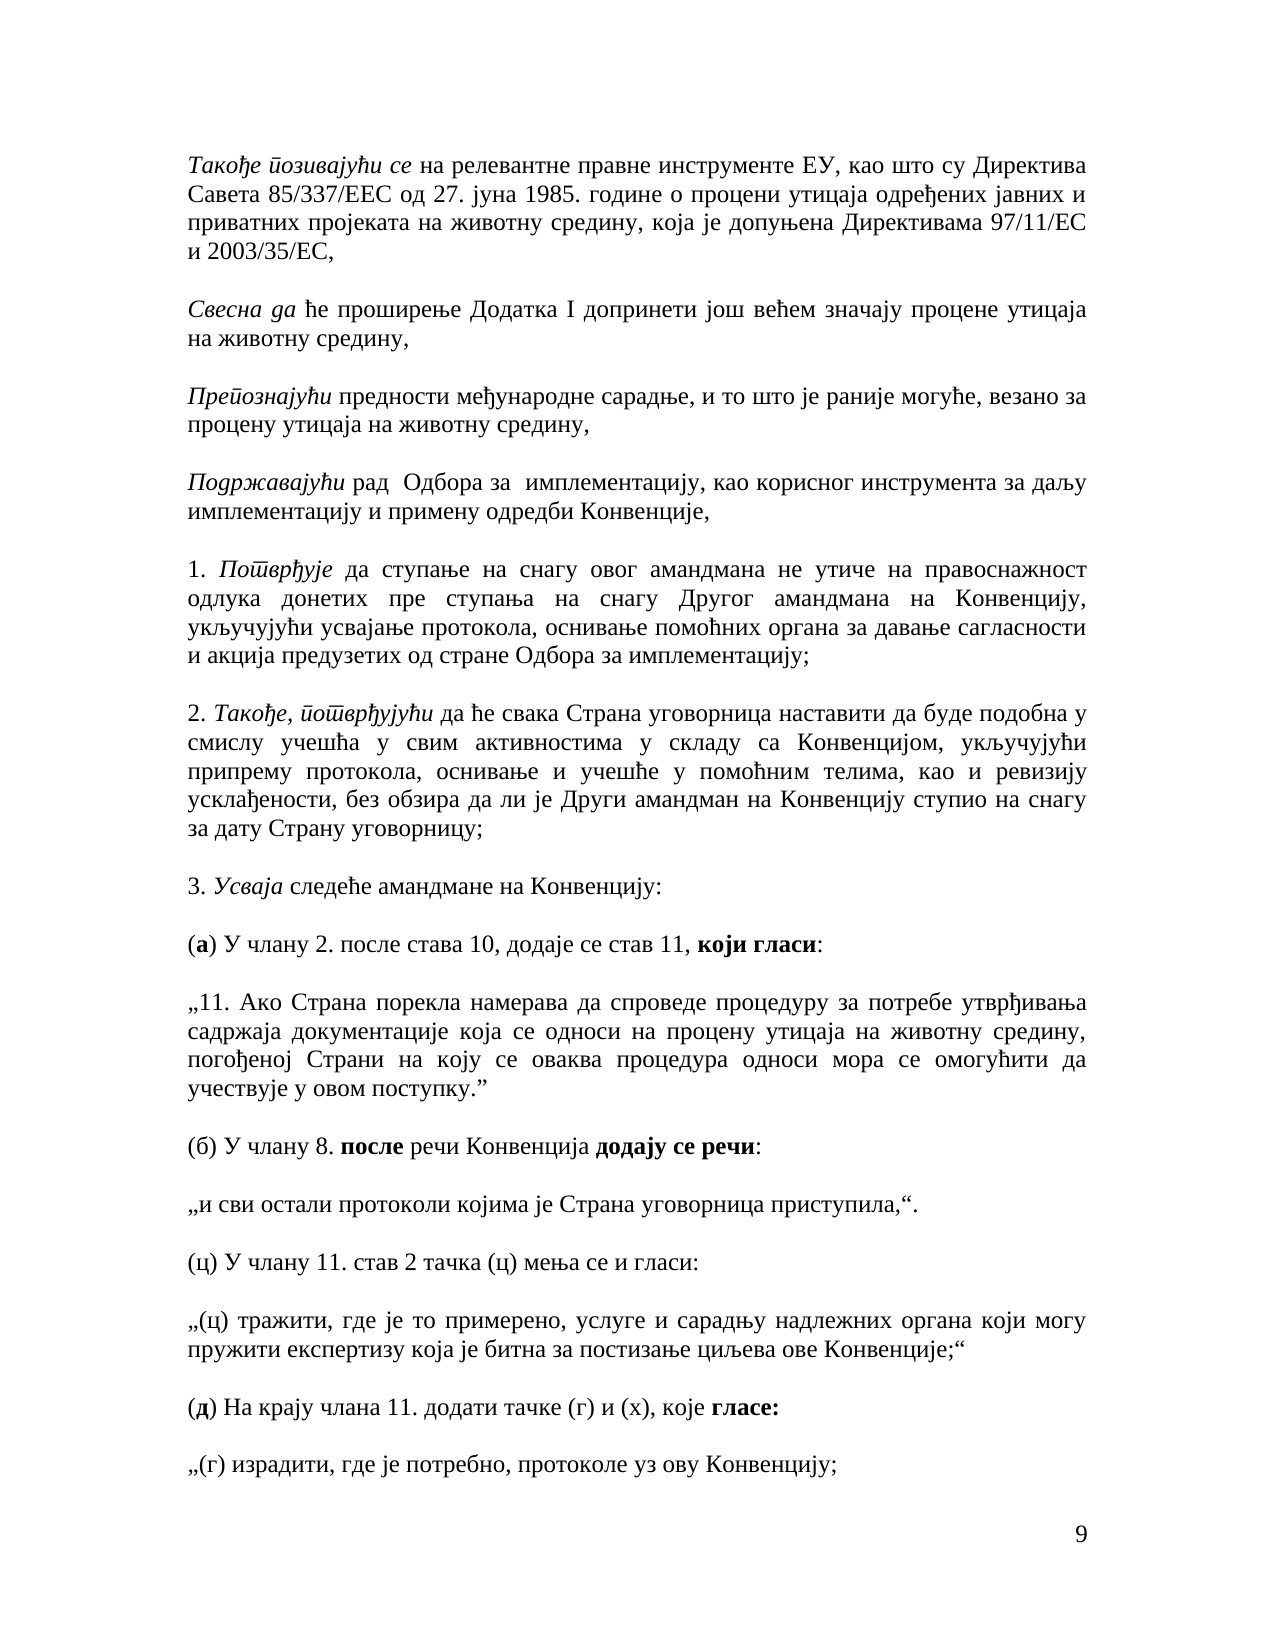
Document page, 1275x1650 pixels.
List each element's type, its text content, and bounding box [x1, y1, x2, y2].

text Свесна да ће проширење Додатка I допринети још већем значају процене утицаја на животну средину, [187, 294, 1087, 352]
text 3. Усваја следеће амандмане на Конвенцију: [187, 871, 1087, 900]
text (д) На крају члана 11. додати тачке (г) и (х), које гласе: [187, 1392, 1087, 1420]
text 2. Такође, потврђујући да ће свака Страна уговорница наставити да буде подобна у смислу учешћа у свим активностима у складу са Конвенцијом, укључујући припрему протокола, оснивање и учешће у помоћним телима, као и ревизију усклађености, без обзира да ли је Други амандман на Конвенцију ступио на снагу за дату Страну уговорницу; [187, 698, 1087, 842]
text „11. Ако Страна порекла намерава да спроведе процедуру за потребе утврђивања садржаја документације која се односи на процену утицаја на животну средину, погођеној Страни на коју се оваква процедура односи мора се омогућити да учествује у овом поступку.” [187, 987, 1087, 1102]
text (ц) У члану 11. став 2 тачка (ц) мења се и гласи: [187, 1247, 1087, 1276]
text „и сви остали протоколи којима је Страна уговорница приступила,“. [187, 1189, 1087, 1218]
text (a) У члану 2. после става 10, додаје се став 11, који гласи: [187, 929, 1087, 958]
text 1. Потврђује да ступање на снагу овог амандмана не утиче на правоснажност одлука донетих пре ступања на снагу Другог амандмана на Конвенцију, укључујући усвајање протокола, оснивање помоћних органа за давање сагласности и акција предузетих од стране Одбора за имплементацију; [187, 554, 1087, 669]
text Подржавајући рад Одбора за имплементацију, као корисног инструмента за даљу имплементацију и примену одредби Конвенције, [187, 467, 1087, 525]
text (б) У члану 8. после речи Конвенција додају се речи: [187, 1131, 1087, 1160]
text Такође позивајући се на релевантне правне инструменте ЕУ, као што су Директива Савета 85/337/EEC од 27. јуна 1985. године о процени утицаја одређених јавних и приватних пројеката на животну средину, која је допуњена Директивама 97/11/EC и 2003/35/EC, [187, 150, 1087, 265]
text „(ц) тражити, где је то примерено, услуге и сарадњу надлежних органа који могу пружити експертизу која је битна за постизање циљева ове Конвенције;“ [187, 1305, 1087, 1362]
text Препознајући предности међународне сарадње, и то што је раније могуће, везано за процену утицаја на животну средину, [187, 381, 1087, 438]
text „(г) израдити, где је потребно, протоколе уз ову Конвенцију; [187, 1449, 1087, 1478]
